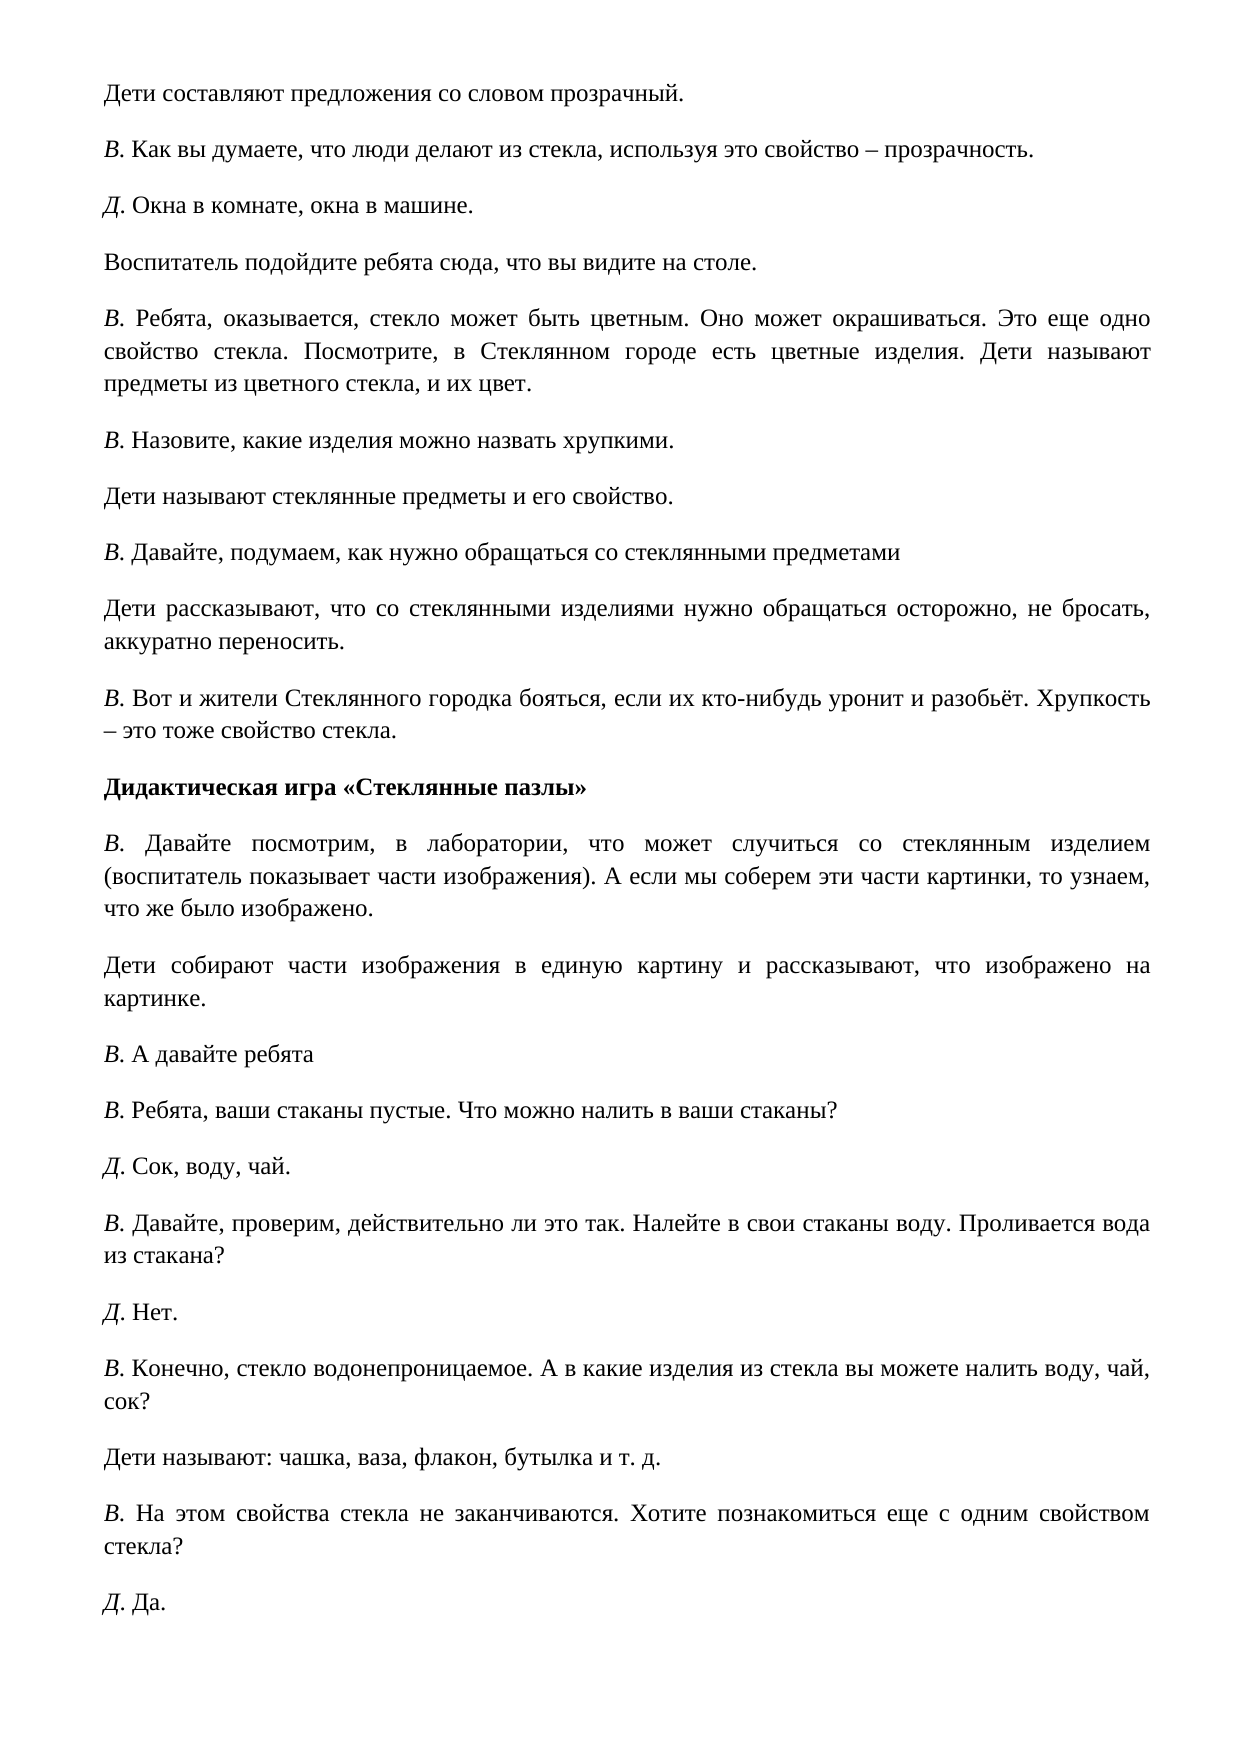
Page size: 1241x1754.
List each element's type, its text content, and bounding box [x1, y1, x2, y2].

text В. А давайте ребята [103, 1035, 1152, 1068]
text В. На этом свойства стекла не заканчиваются. Хотите познакомиться еще с одним свойством стекла? [103, 1494, 1152, 1560]
text Дети собирают части изображения в единую картину и рассказывают, что изображено на картинке. [103, 946, 1152, 1011]
text В. Вот и жители Стеклянного городка бояться, если их кто-нибудь уронит и разобьёт. Хрупкость – это тоже свойство стекла. [103, 678, 1152, 744]
text В. Ребята, оказывается, стекло может быть цветным. Оно может окрашиваться. Это еще одно свойство стекла. Посмотрите, в Стеклянном городе есть цветные изделия. Дети называют предметы из цветного стекла, и их цвет. [103, 299, 1152, 397]
text Дети называют: чашка, ваза, флакон, бутылка и т. д. [103, 1438, 1152, 1471]
text Дети рассказывают, что со стеклянными изделиями нужно обращаться осторожно, не бросать, аккуратно переносить. [103, 589, 1152, 655]
text В. Давайте, подумаем, как нужно обращаться со стеклянными предметами [103, 533, 1152, 566]
text В. Назовите, какие изделия можно назвать хрупкими. [103, 421, 1152, 453]
text Д. Сок, воду, чай. [103, 1147, 1152, 1180]
text Дидактическая игра «Стеклянные пазлы» [103, 768, 1152, 800]
text В. Ребята, ваши стаканы пустые. Что можно налить в ваши стаканы? [103, 1091, 1152, 1124]
text Д. Нет. [103, 1293, 1152, 1325]
text Воспитатель подойдите ребята сюда, что вы видите на столе. [103, 243, 1152, 275]
text В. Как вы думаете, что люди делают из стекла, используя это свойство – прозрачность. [103, 130, 1152, 163]
text Д. Окна в комнате, окна в машине. [103, 186, 1152, 219]
text В. Конечно, стекло водонепроницаемое. А в какие изделия из стекла вы можете налить воду, чай, сок? [103, 1349, 1152, 1414]
text В. Давайте, проверим, действительно ли это так. Налейте в свои стаканы воду. Проливается вода из стакана? [103, 1203, 1152, 1269]
text Д. Да. [103, 1583, 1152, 1616]
text Дети называют стеклянные предметы и его свойство. [103, 477, 1152, 510]
text Дети составляют предложения со словом прозрачный. [103, 74, 1152, 107]
text В. Давайте посмотрим, в лаборатории, что может случиться со стеклянным изделием (воспитатель показывает части изображения). А если мы соберем эти части картинки, то узнаем, что же было изображено. [103, 824, 1152, 922]
